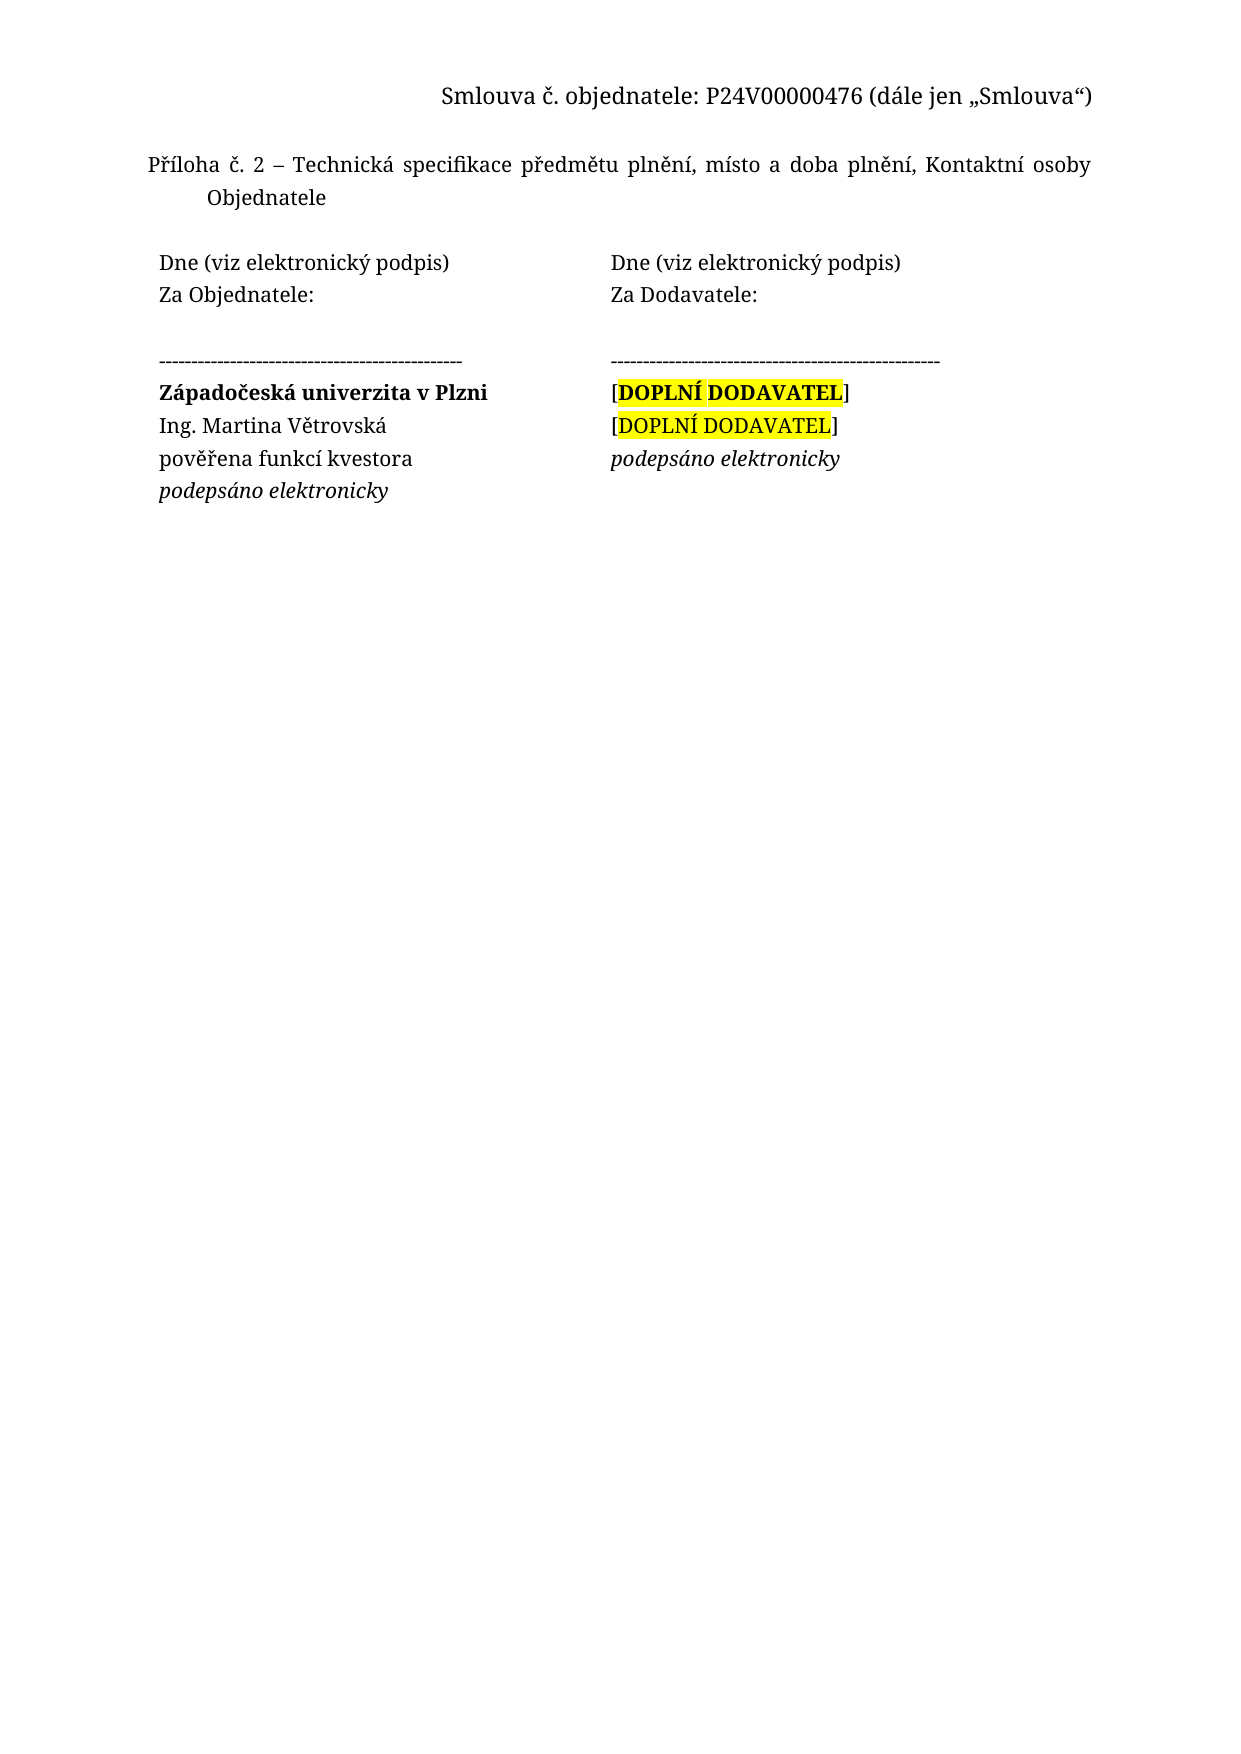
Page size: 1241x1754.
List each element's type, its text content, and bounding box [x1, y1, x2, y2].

text Příloha č. 2 – Technická specifikace předmětu plnění, místo a doba plnění, Kontaktní osoby Objednatele [148, 150, 1093, 211]
table_header Dne (viz elektronický podpis) Za Dodavatele: --------------------------------------------------- [DOPLNÍ DODAVATEL] [DOPLNÍ DODAVATEL] podepsáno elektronicky [599, 248, 1051, 508]
table_header Dne (viz elektronický podpis) Za Objednatele: ----------------------------------------------- Západočeská univerzita v Plzni Ing. Martina Větrovská pověřena funkcí kvestora podepsáno elektronicky [148, 248, 599, 508]
